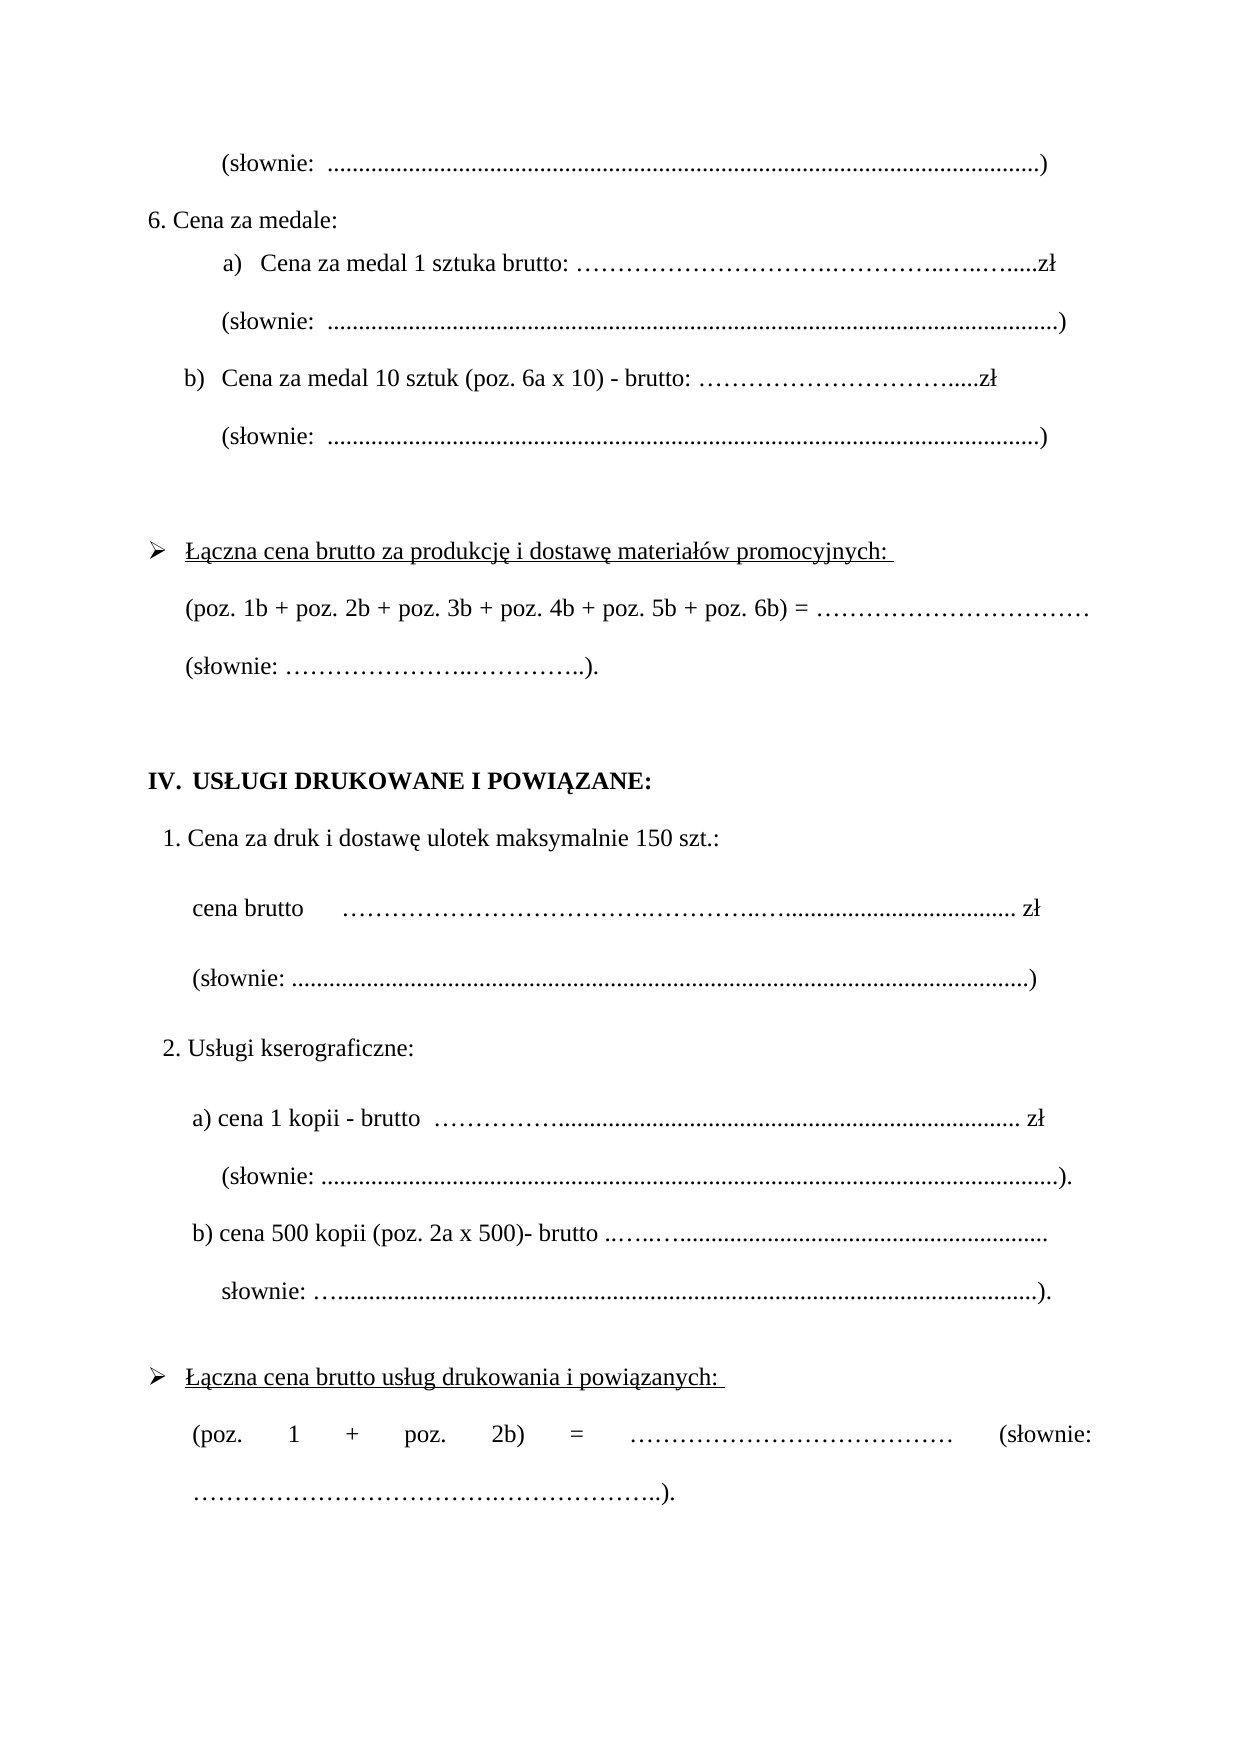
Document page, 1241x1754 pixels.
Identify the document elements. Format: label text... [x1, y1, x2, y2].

text 1. Cena za druk i dostawę ulotek maksymalnie 150 szt.: [162, 823, 1093, 852]
list Łączna cena brutto za produkcję i dostawę materiałów promocyjnych: [148, 536, 1093, 564]
list Łączna cena brutto usług drukowania i powiązanych: [148, 1362, 1093, 1391]
list 6. Cena za medale: [148, 205, 1093, 234]
text cena brutto ……………………………….…………..…..................................... zł [192, 893, 1093, 922]
text (słownie: .....................................................................................................................) [221, 306, 1093, 334]
text 2. Usługi kserograficzne: [162, 1033, 1093, 1062]
list Cena za medal 1 sztuka brutto: ………………………….…………..…..….....zł [223, 248, 1093, 277]
text (słownie: ..................................................................................................................) [221, 148, 1093, 176]
text b) cena 500 kopii (poz. 2a x 500)- brutto ..…..…........................................................... [192, 1218, 1093, 1247]
text (słownie: ..................................................................................................................) [221, 421, 1093, 449]
text (słownie: ......................................................................................................................) [192, 963, 1093, 992]
list Cena za medal 10 sztuk (poz. 6a x 10) - brutto: ………………………….....zł [184, 363, 1093, 392]
text (poz. 1b + poz. 2b + poz. 3b + poz. 4b + poz. 5b + poz. 6b) = …………………………… (słownie: …………………..…………..). [185, 593, 1093, 679]
text a) cena 1 kopii - brutto …………….......................................................................... zł (słownie: ......................................................................................................................). [192, 1103, 1093, 1189]
list słownie: …................................................................................................................). [221, 1276, 1093, 1304]
list USŁUGI DRUKOWANE I POWIĄZANE: [148, 766, 1093, 794]
text (poz. 1 + poz. 2b) = ………………………………… (słownie: ……………………………….………………..). [192, 1419, 1093, 1506]
